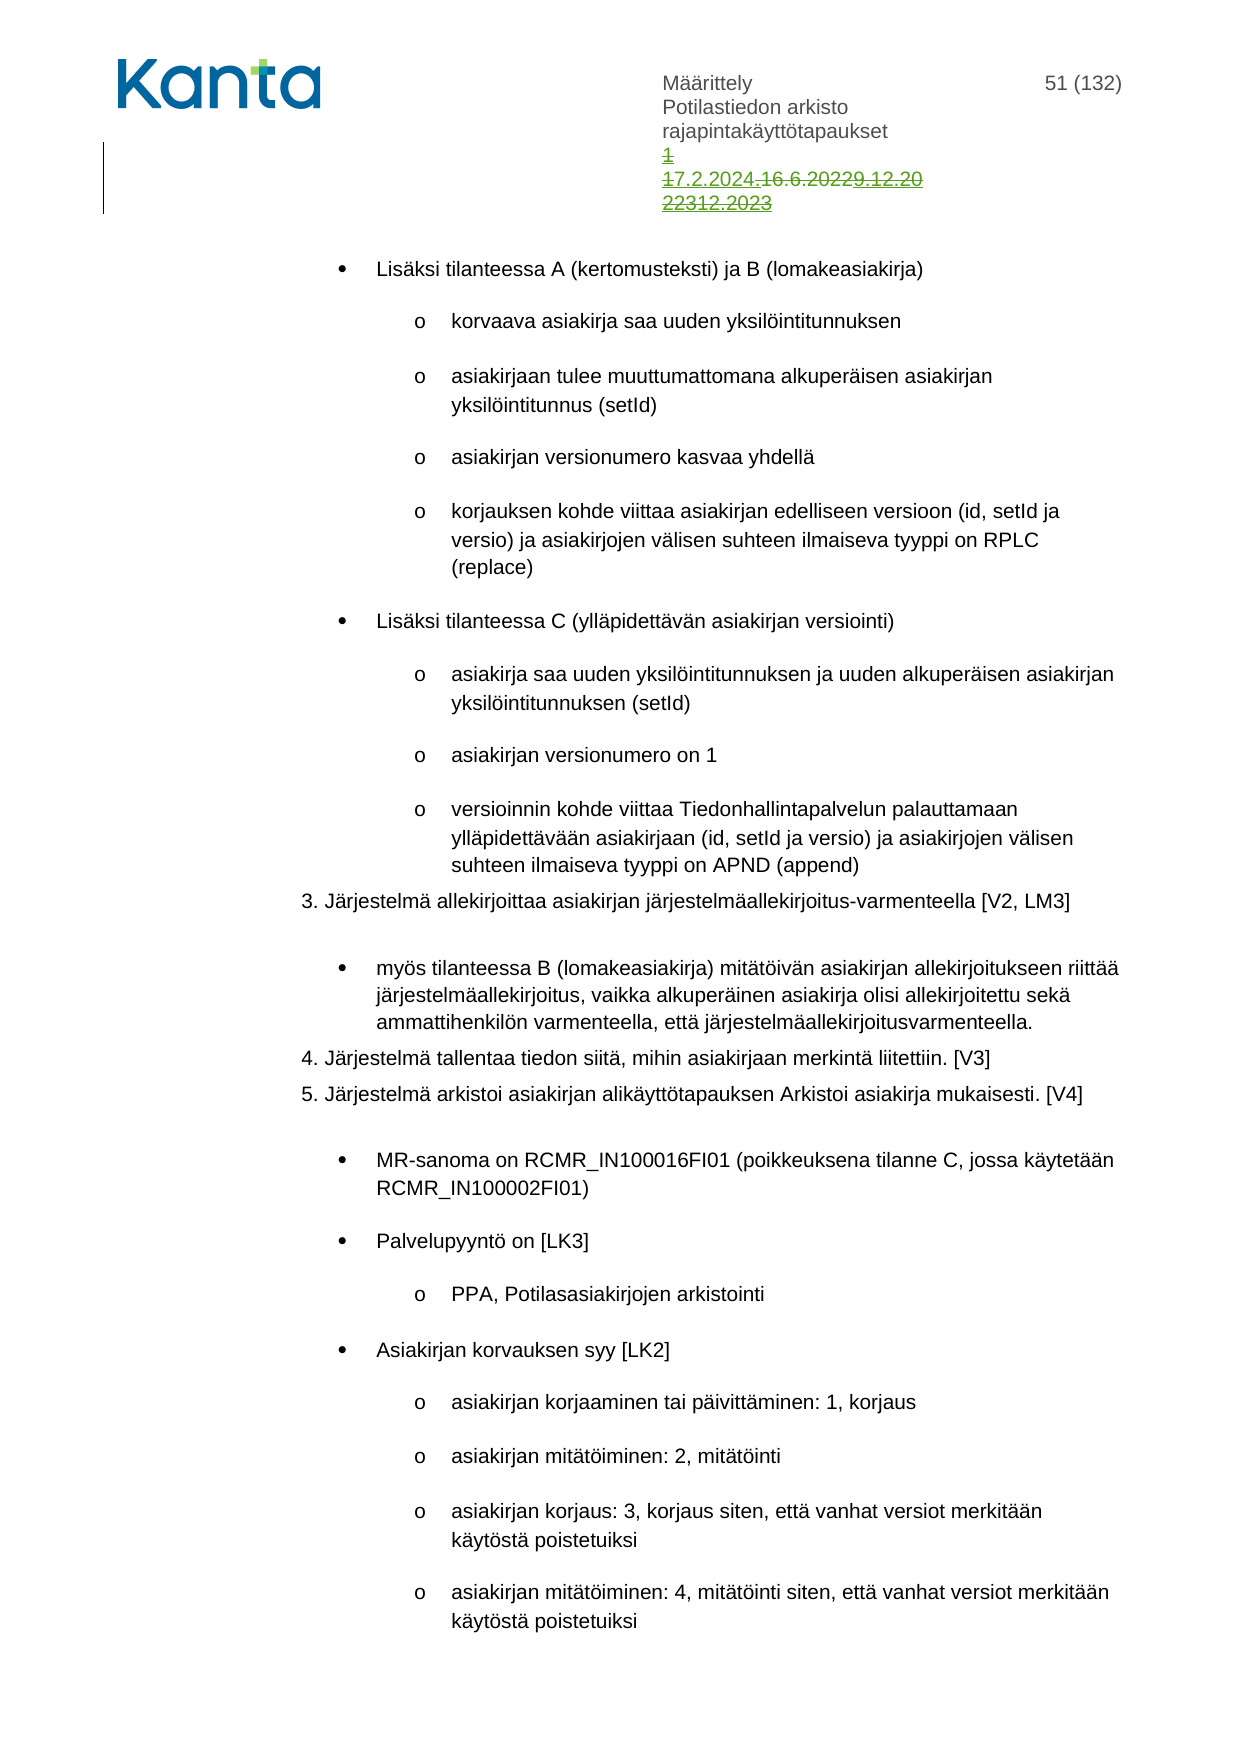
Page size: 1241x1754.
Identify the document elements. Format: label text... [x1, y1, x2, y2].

list Järjestelmä arkistoi asiakirjan alikäyttötapauksen Arkistoi asiakirja mukaisesti. [V4] [301, 1082, 1122, 1106]
list Asiakirjan korvauksen syy [LK2] [339, 1335, 1122, 1362]
list asiakirjan versionumero on 1 [414, 741, 1122, 768]
list asiakirjan korjaaminen tai päivittäminen: 1, korjaus [414, 1389, 1122, 1416]
list asiakirja saa uuden yksilöintitunnuksen ja uuden alkuperäisen asiakirjan yksilöintitunnuksen (setId) [414, 660, 1122, 714]
list PPA, Potilasasiakirjojen arkistointi [414, 1281, 1122, 1308]
list asiakirjan mitätöiminen: 2, mitätöinti [414, 1443, 1122, 1470]
list asiakirjan korjaus: 3, korjaus siten, että vanhat versiot merkitään käytöstä poistetuiksi [414, 1497, 1122, 1551]
list myös tilanteessa B (lomakeasiakirja) mitätöivän asiakirjan allekirjoitukseen riittää järjestelmäallekirjoitus, vaikka alkuperäinen asiakirja olisi allekirjoitettu sekä ammattihenkilön varmenteella, että järjestelmäallekirjoitusvarmenteella. [339, 952, 1122, 1034]
list Lisäksi tilanteessa A (kertomusteksti) ja B (lomakeasiakirja) [339, 254, 1122, 281]
list MR-sanoma on RCMR_IN100016FI01 (poikkeuksena tilanne C, jossa käytetään RCMR_IN100002FI01) [339, 1145, 1122, 1199]
list Järjestelmä allekirjoittaa asiakirjan järjestelmäallekirjoitus-varmenteella [V2, LM3] [301, 889, 1122, 913]
list asiakirjan mitätöiminen: 4, mitätöinti siten, että vanhat versiot merkitään käytöstä poistetuiksi [414, 1578, 1122, 1633]
list korvaava asiakirja saa uuden yksilöintitunnuksen [414, 308, 1122, 335]
list Järjestelmä tallentaa tiedon siitä, mihin asiakirjaan merkintä liitettiin. [V3] [301, 1046, 1122, 1070]
list asiakirjan versionumero kasvaa yhdellä [414, 443, 1122, 471]
list korjauksen kohde viittaa asiakirjan edelliseen versioon (id, setId ja versio) ja asiakirjojen välisen suhteen ilmaiseva tyyppi on RPLC (replace) [414, 498, 1122, 579]
list Lisäksi tilanteessa C (ylläpidettävän asiakirjan versiointi) [339, 606, 1122, 633]
list versioinnin kohde viittaa Tiedonhallintapalvelun palauttamaan ylläpidettävään asiakirjaan (id, setId ja versio) ja asiakirjojen välisen suhteen ilmaiseva tyyppi on APND (append) [414, 796, 1122, 877]
list asiakirjaan tulee muuttumattomana alkuperäisen asiakirjan yksilöintitunnus (setId) [414, 362, 1122, 416]
list Palvelupyyntö on [LK3] [339, 1226, 1122, 1253]
picture [118, 59, 321, 109]
